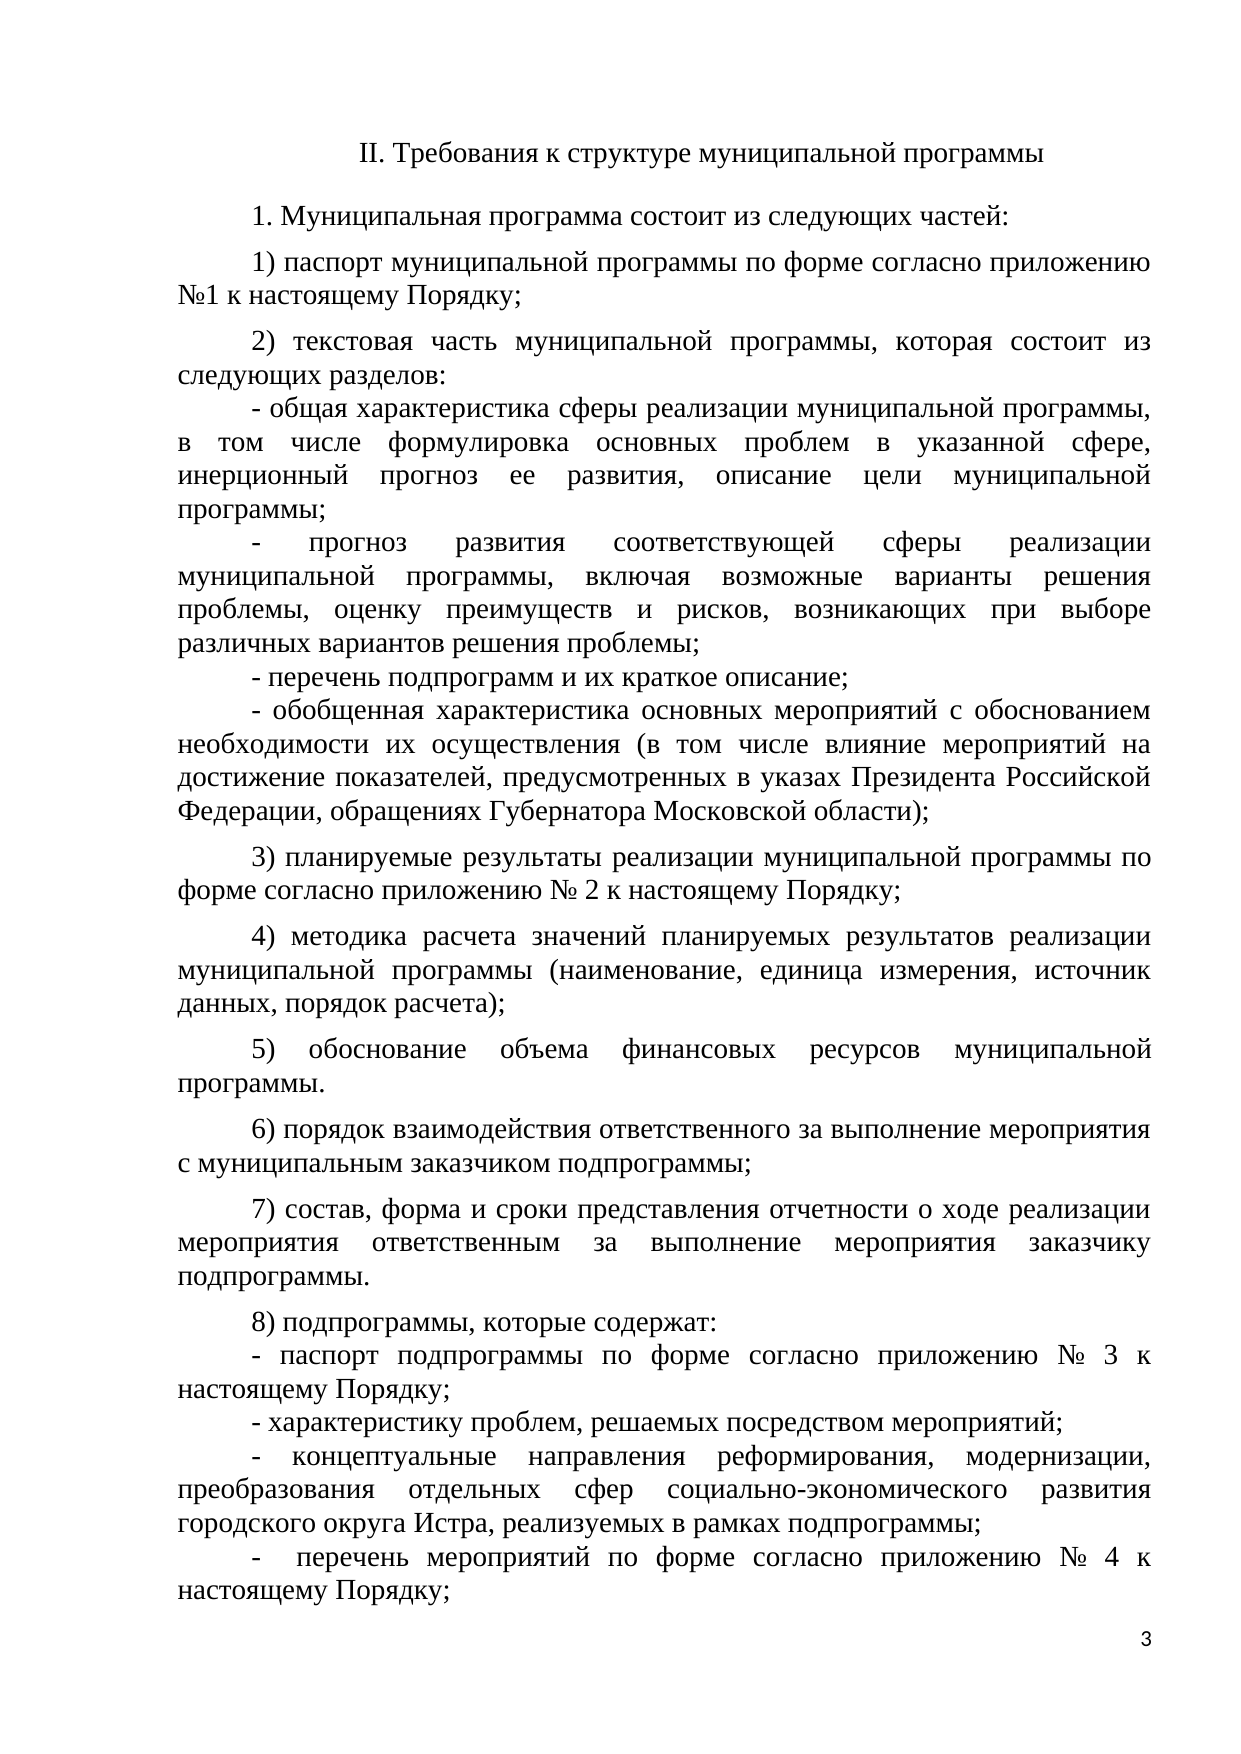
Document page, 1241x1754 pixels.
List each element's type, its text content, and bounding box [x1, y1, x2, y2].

text 1) паспорт муниципальной программы по форме согласно приложению №1 к настоящему Порядку; [177, 244, 1152, 311]
text 8) подпрограммы, которые содержат: [177, 1304, 1152, 1337]
text - перечень подпрограмм и их краткое описание; [177, 659, 1152, 692]
text II. Требования к структуре муниципальной программы [177, 135, 1152, 169]
text - перечень мероприятий по форме согласно приложению № 4 к настоящему Порядку; [177, 1539, 1152, 1606]
text 5) обоснование объема финансовых ресурсов муниципальной программы. [177, 1032, 1152, 1099]
text 2) текстовая часть муниципальной программы, которая состоит из следующих разделов: [177, 323, 1152, 390]
text - паспорт подпрограммы по форме согласно приложению № 3 к настоящему Порядку; [177, 1337, 1152, 1404]
text - характеристику проблем, решаемых посредством мероприятий; [177, 1404, 1152, 1438]
text - общая характеристика сферы реализации муниципальной программы, в том числе формулировка основных проблем в указанной сфере, инерционный прогноз ее развития, описание цели муниципальной программы; [177, 390, 1152, 524]
text 3) планируемые результаты реализации муниципальной программы по форме согласно приложению № 2 к настоящему Порядку; [177, 839, 1152, 906]
text - прогноз развития соответствующей сферы реализации муниципальной программы, включая возможные варианты решения проблемы, оценку преимуществ и рисков, возникающих при выборе различных вариантов решения проблемы; [177, 524, 1152, 659]
text 1. Муниципальная программа состоит из следующих частей: [177, 198, 1152, 231]
text 4) методика расчета значений планируемых результатов реализации муниципальной программы (наименование, единица измерения, источник данных, порядок расчета); [177, 918, 1152, 1019]
text 6) порядок взаимодействия ответственного за выполнение мероприятия с муниципальным заказчиком подпрограммы; [177, 1111, 1152, 1178]
text 7) состав, форма и сроки представления отчетности о ходе реализации мероприятия ответственным за выполнение мероприятия заказчику подпрограммы. [177, 1191, 1152, 1291]
text - концептуальные направления реформирования, модернизации, преобразования отдельных сфер социально-экономического развития городского округа Истра, реализуемых в рамках подпрограммы; [177, 1438, 1152, 1539]
text - обобщенная характеристика основных мероприятий с обоснованием необходимости их осуществления (в том числе влияние мероприятий на достижение показателей, предусмотренных в указах Президента Российской Федерации, обращениях Губернатора Московской области); [177, 692, 1152, 826]
